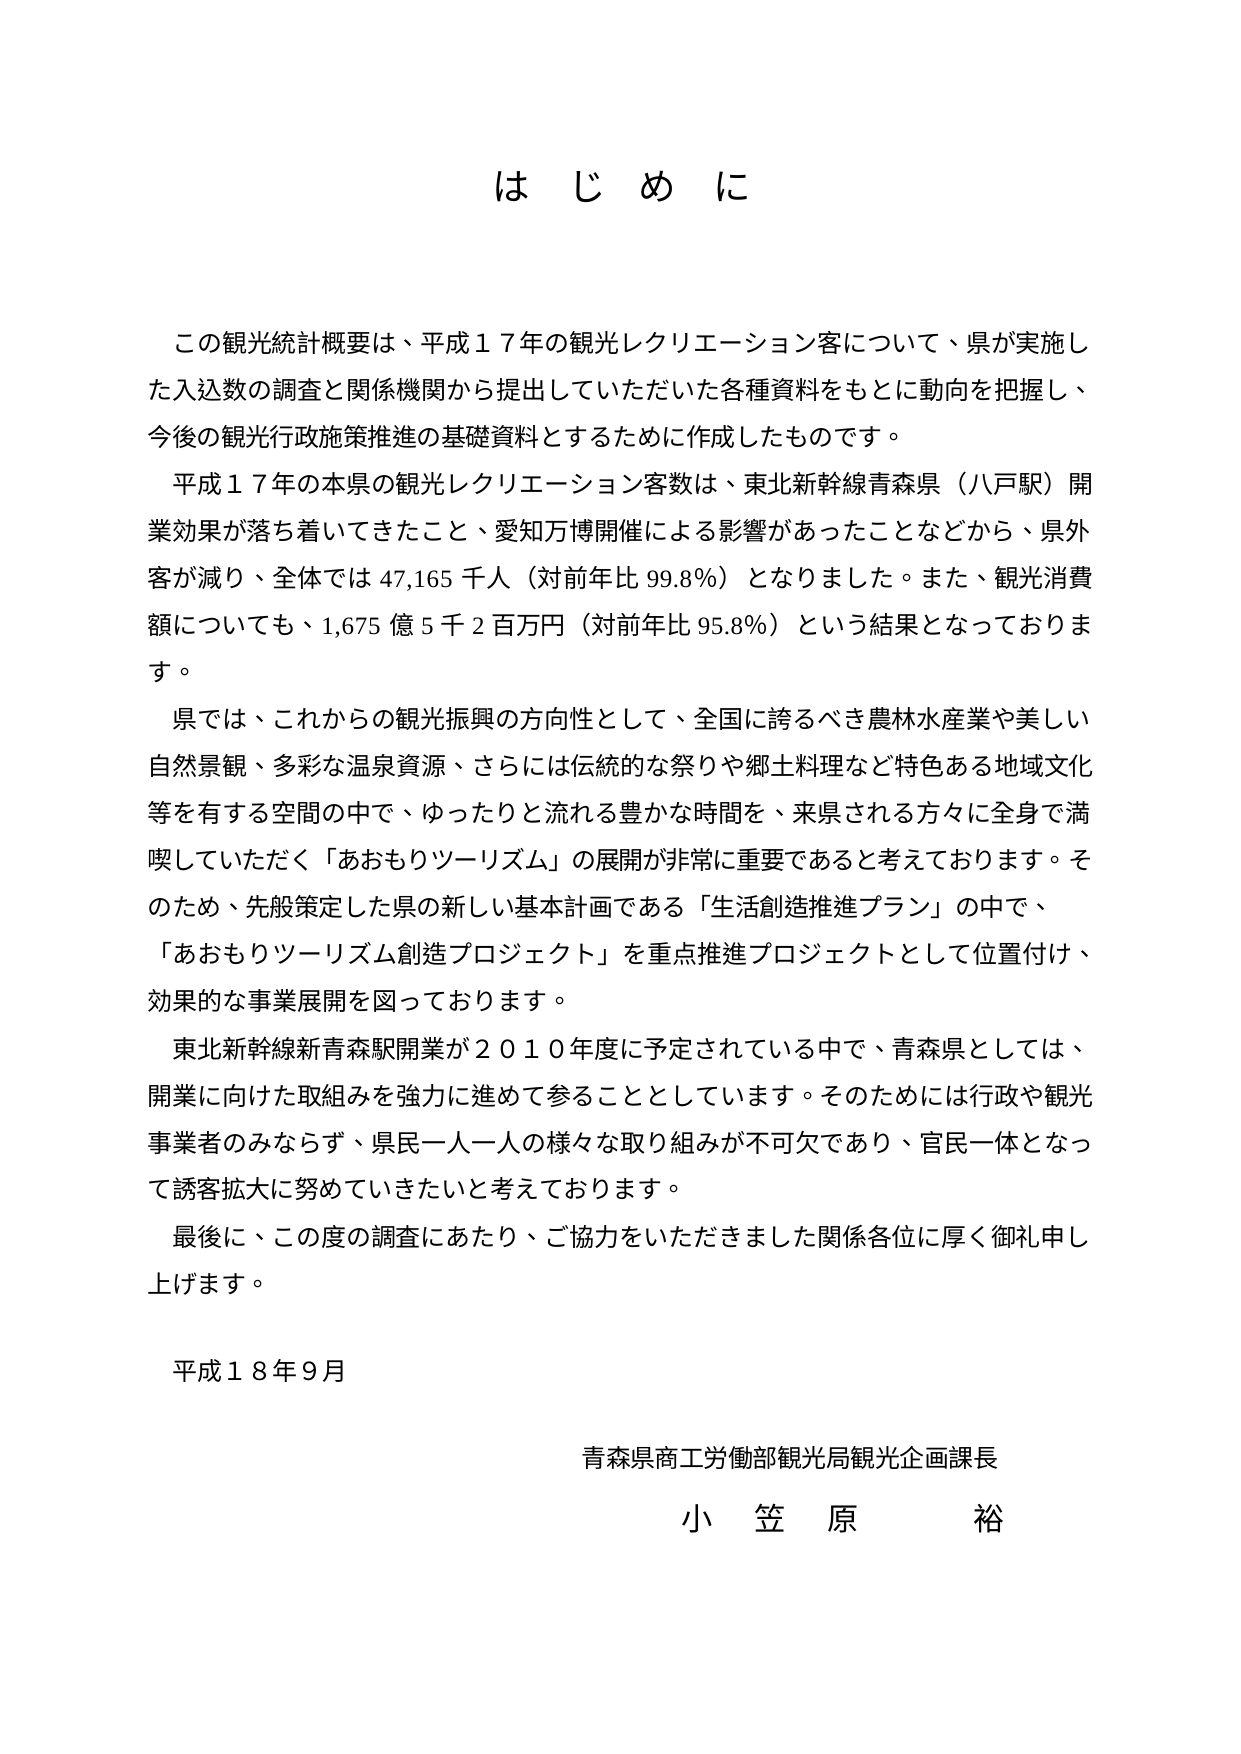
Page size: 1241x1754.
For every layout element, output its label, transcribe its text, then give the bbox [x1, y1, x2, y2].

subtitle 小 笠 原 裕 [681, 1497, 1146, 1539]
text 平成１８年９月 [172, 1354, 1146, 1388]
text 東北新幹線新青森駅開業が２０１０年度に予定されている中で、青森県としては、開業に向けた取組みを強力に進めて参ることとしています。そのためには行政や観光事業者のみならず、県民一人一人の様々な取り組みが不可欠であり、官民一体となって誘客拡大に努めていきたいと考えております。 [147, 1031, 1093, 1206]
text 「あおもりツーリズム創造プロジェクト」を重点推進プロジェクトとして位置付け、効果的な事業展開を図っております。 [147, 937, 1100, 1018]
text この観光統計概要は、平成１７年の観光レクリエーション客について、県が実施した入込数の調査と関係機関から提出していただいた各種資料をもとに動向を把握し、今後の観光行政施策推進の基礎資料とするために作成したものです。 [147, 325, 1093, 453]
subtitle は じ め に [492, 162, 1146, 210]
text 青森県商工労働部観光局観光企画課長 [581, 1440, 1146, 1474]
text 平成１７年の本県の観光レクリエーション客数は、東北新幹線青森県（八戸駅）開業効果が落ち着いてきたこと、愛知万博開催による影響があったことなどから、県外客が減り、全体では 47,165 千人（対前年比 99.8％）となりました。また、観光消費額についても、1,675 億 5 千 2 百万円（対前年比 95.8％）という結果となっております。 [147, 466, 1094, 688]
text 最後に、この度の調査にあたり、ご協力をいただきました関係各位に厚く御礼申し上げます。 [147, 1219, 1093, 1300]
text 県では、これからの観光振興の方向性として、全国に誇るべき農林水産業や美しい自然景観、多彩な温泉資源、さらには伝統的な祭りや郷土料理など特色ある地域文化等を有する空間の中で、ゆったりと流れる豊かな時間を、来県される方々に全身で満喫していただく「あおもりツーリズム」の展開が非常に重要であると考えております。そのため、先般策定した県の新しい基本計画である「生活創造推進プラン」の中で、 [147, 702, 1093, 924]
